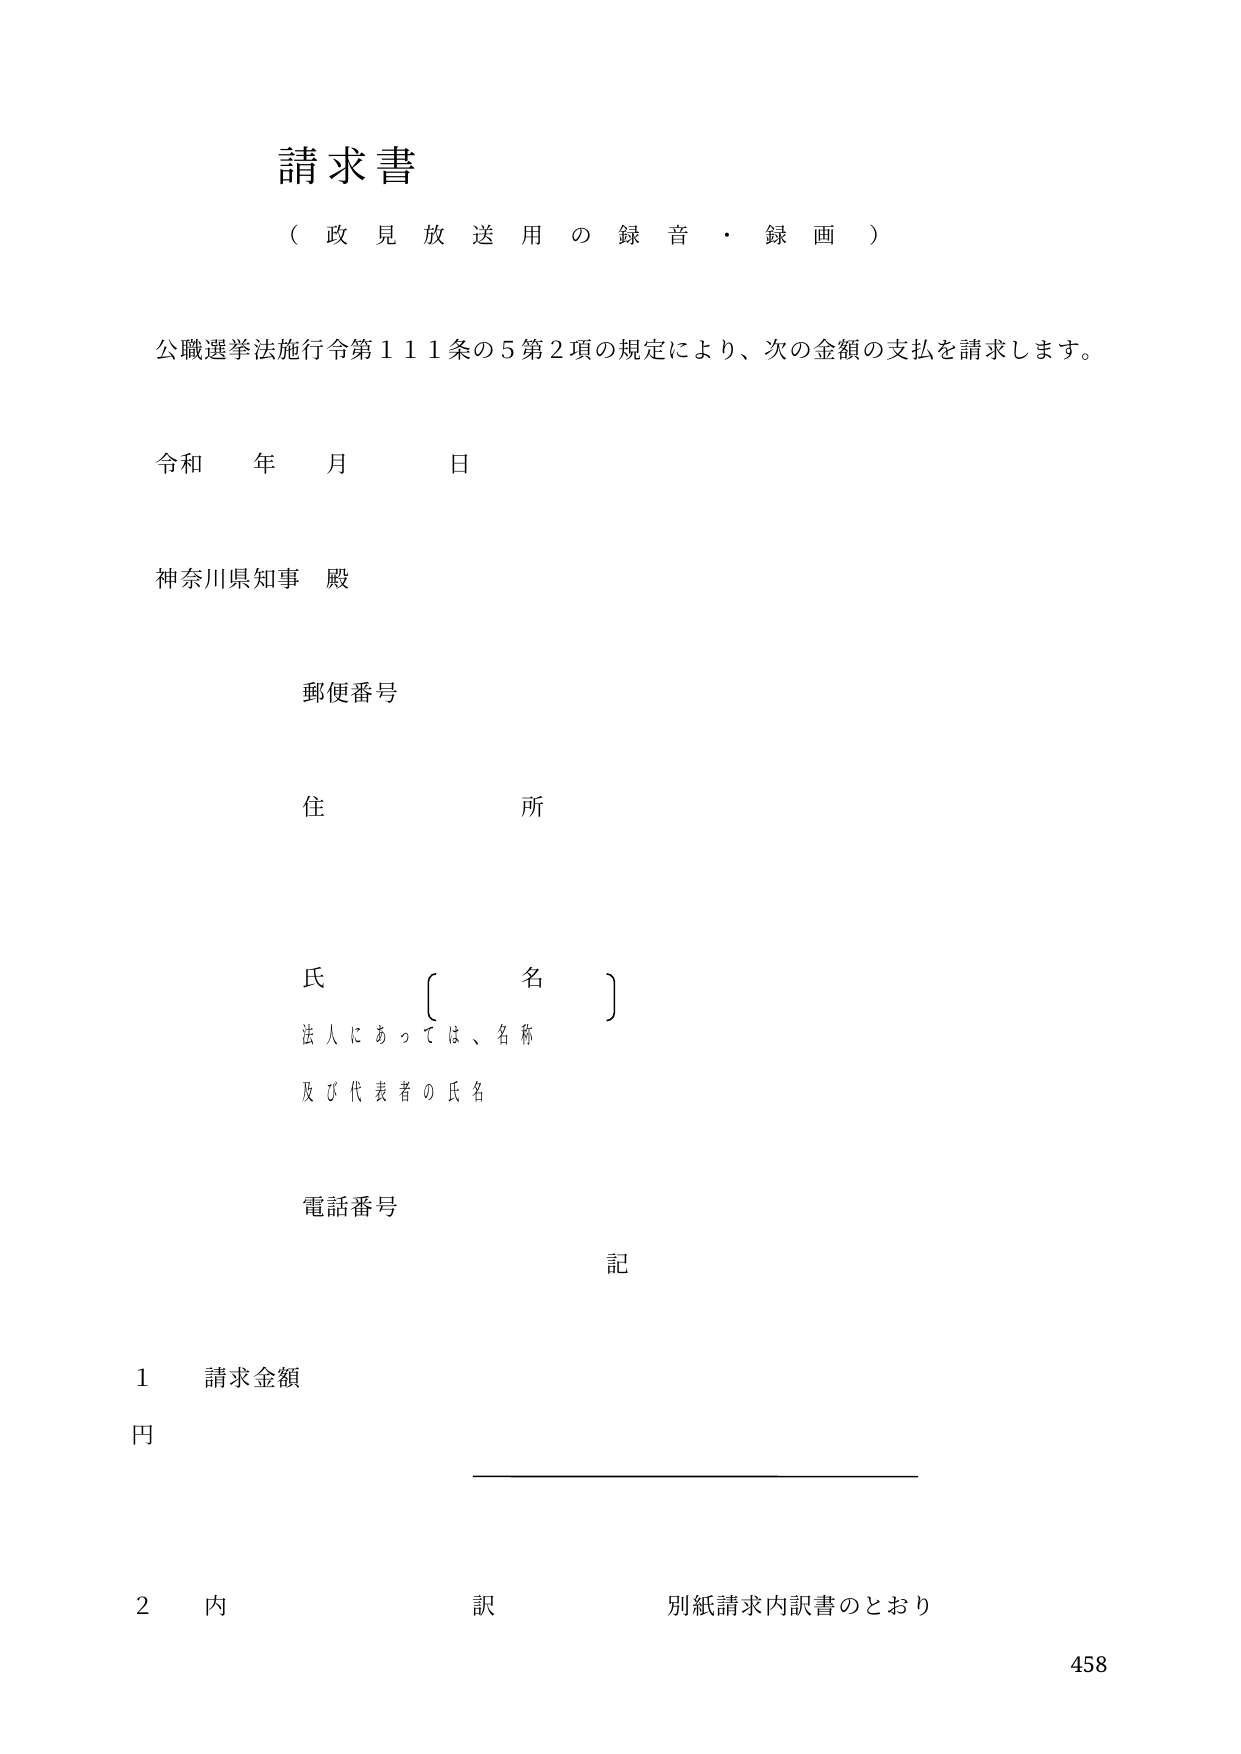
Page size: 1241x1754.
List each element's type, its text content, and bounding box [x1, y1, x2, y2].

text （政見放送用の録音・録画） [131, 206, 1106, 263]
text 請求書 [131, 121, 1106, 206]
text 郵便番号 [131, 663, 1106, 720]
text １ 請求金額 円 [131, 1348, 1106, 1462]
text 令和 年 月 日 [131, 434, 1106, 492]
text 住 所 [131, 777, 1106, 834]
text 公職選挙法施行令第１１１条の５第２項の規定により、次の金額の支払を請求します。 [131, 320, 1106, 377]
text 電話番号 [131, 1177, 1106, 1234]
text ２ 内 訳 別紙請求内訳書のとおり [131, 1576, 1106, 1633]
text 及び代表者の氏名 [131, 1062, 1106, 1119]
text 氏 名 [131, 948, 1106, 1005]
text 法人にあっては､名称 [131, 1005, 1106, 1062]
text 記 [131, 1234, 1106, 1291]
text 神奈川県知事 殿 [131, 549, 1106, 606]
